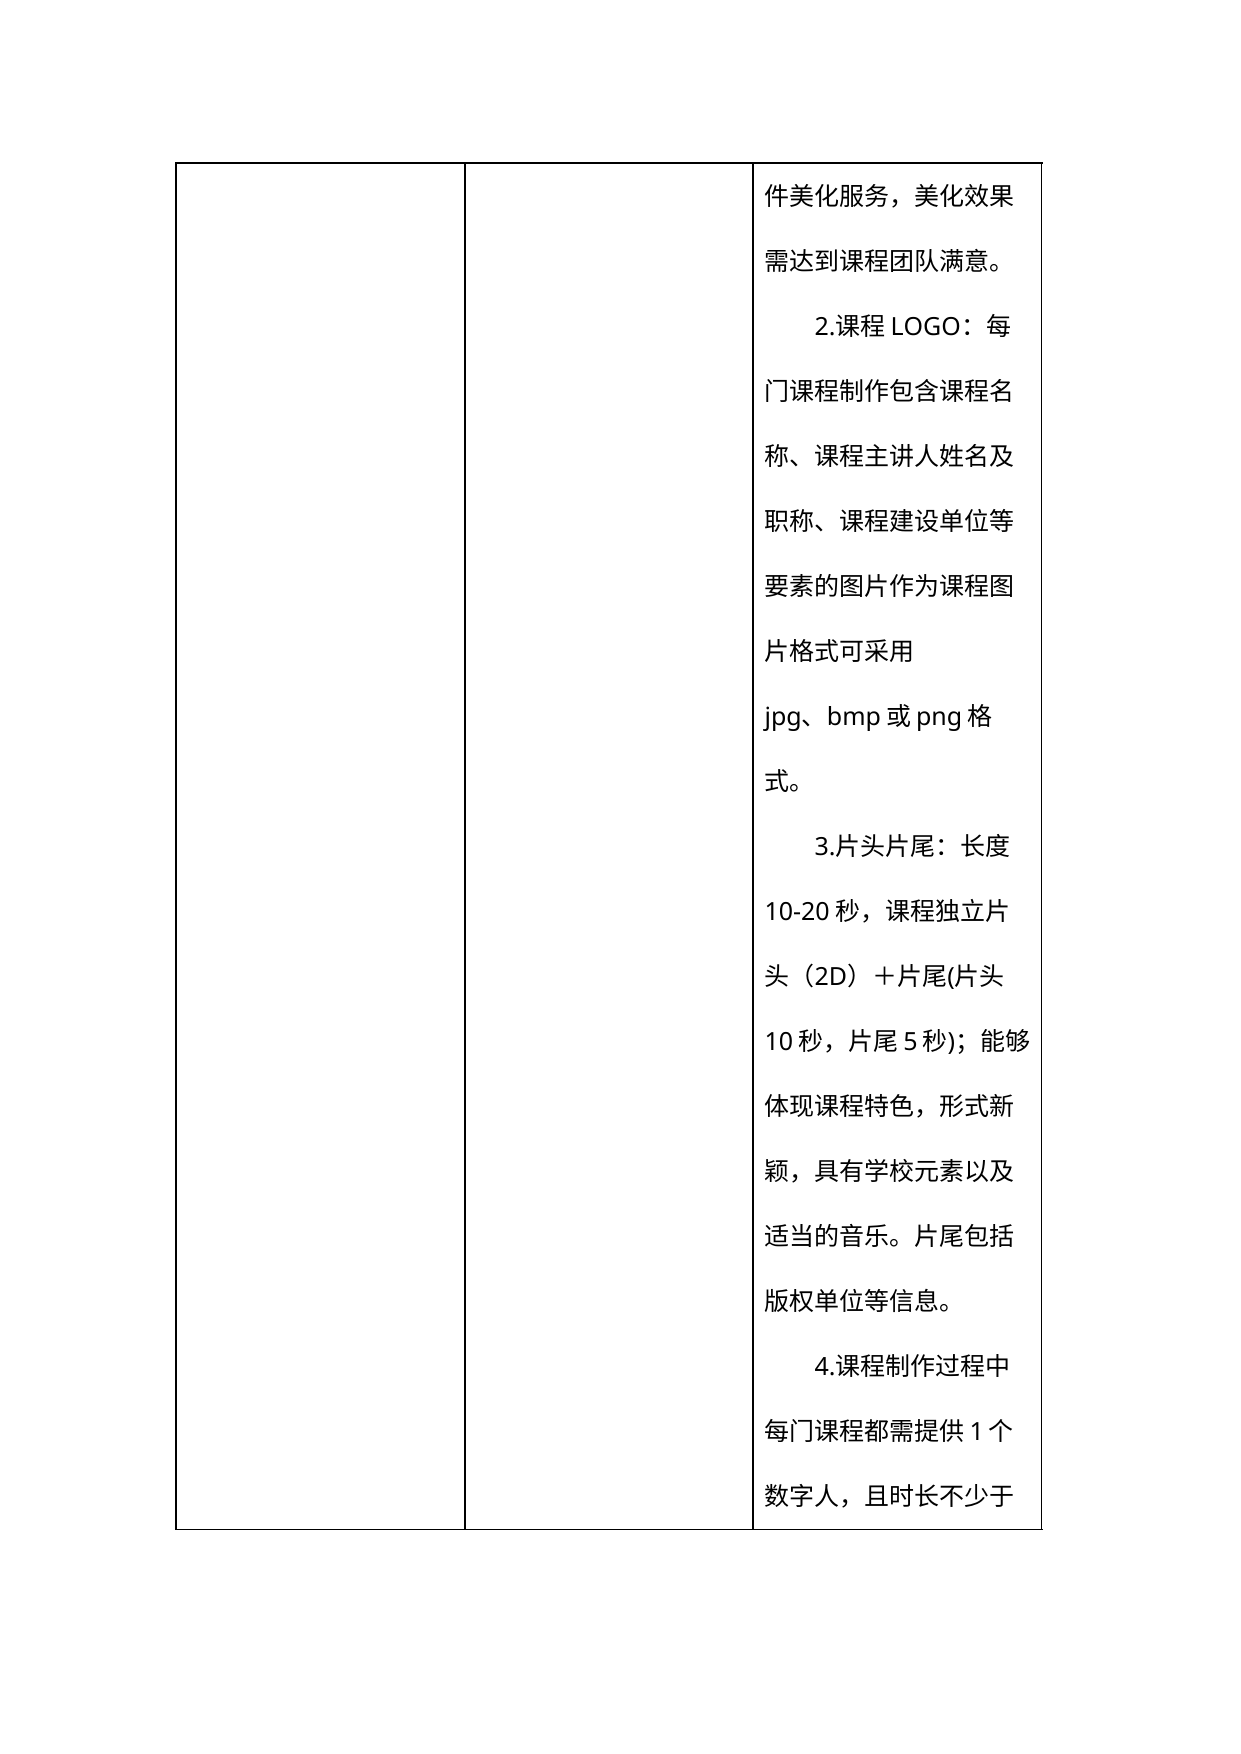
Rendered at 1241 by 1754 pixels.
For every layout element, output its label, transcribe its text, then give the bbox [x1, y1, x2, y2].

table_cell 1 [177, 164, 464, 1528]
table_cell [754, 164, 1041, 1528]
table_cell [466, 164, 752, 1528]
